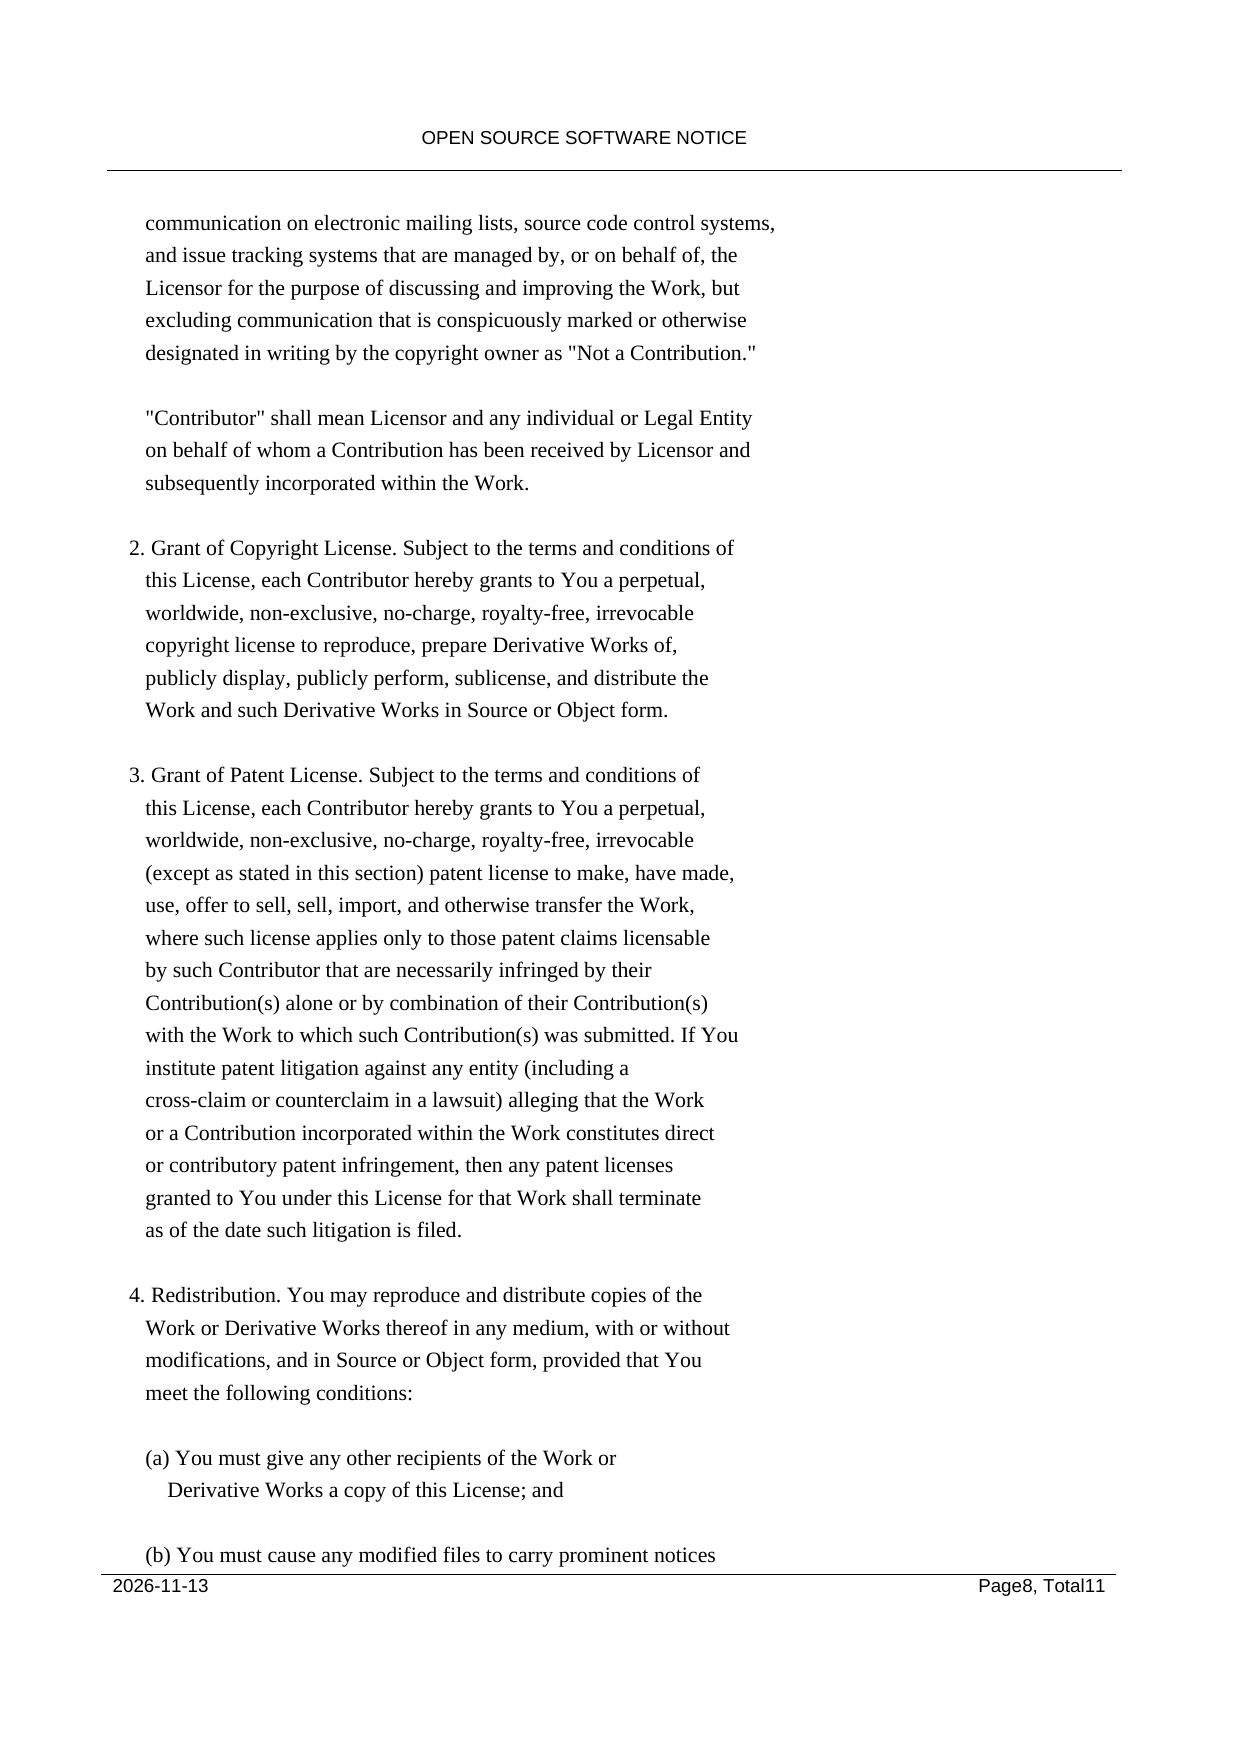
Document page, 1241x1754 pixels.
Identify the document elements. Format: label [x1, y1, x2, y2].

text [112, 206, 1128, 1571]
